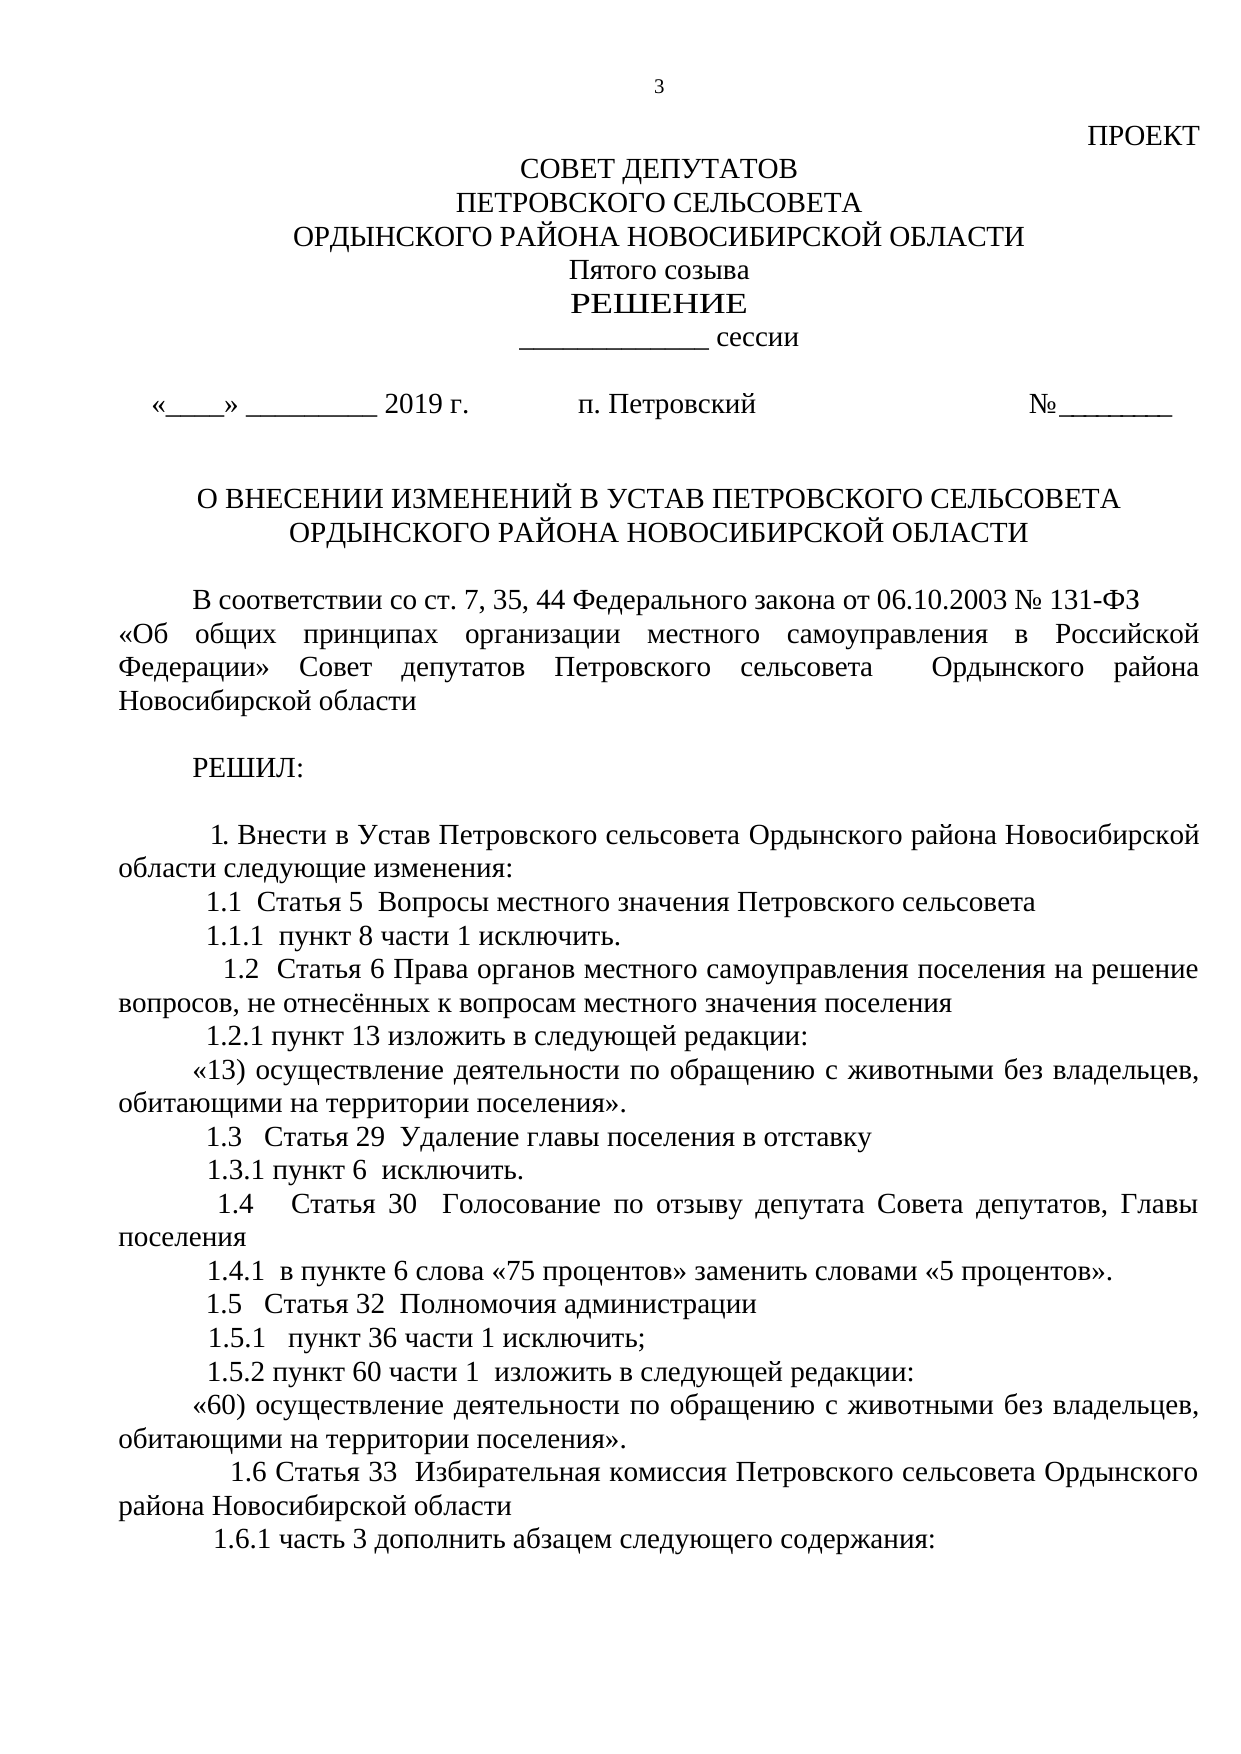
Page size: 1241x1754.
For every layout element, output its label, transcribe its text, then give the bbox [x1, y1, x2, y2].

text РЕШЕНИЕ [118, 286, 1200, 319]
text О ВНЕСЕНИИ ИЗМЕНЕНИЙ В УСТАВ ПЕТРОВСКОГО СЕЛЬСОВЕТА ОРДЫНСКОГО РАЙОНА НОВОСИБИРСКОЙ ОБЛАСТИ [118, 482, 1200, 549]
text 1.4.1 в пункте 6 слова «75 процентов» заменить словами «5 процентов». [118, 1253, 1200, 1287]
text ОРДЫНСКОГО РАЙОНА НОВОСИБИРСКОЙ ОБЛАСТИ [118, 219, 1200, 252]
text «60) осуществление деятельности по обращению с животными без владельцев, обитающими на территории поселения». [118, 1387, 1200, 1454]
text 1.6.1 часть 3 дополнить абзацем следующего содержания: [118, 1521, 1200, 1555]
text 1.3 Статья 29 Удаление главы поселения в отставку [118, 1119, 1200, 1152]
text Пятого созыва [118, 252, 1200, 286]
text 1.2.1 пункт 13 изложить в следующей редакции: [118, 1018, 1200, 1052]
text 1. Внести в Устав Петровского сельсовета Ордынского района Новосибирской области следующие изменения: [118, 817, 1200, 884]
text 1.5.2 пункт 60 части 1 изложить в следующей редакции: [118, 1354, 1200, 1387]
text 1.3.1 пункт 6 исключить. [118, 1152, 1200, 1186]
text 1.4 Статья 30 Голосование по отзыву депутата Совета депутатов, Главы поселения [118, 1186, 1200, 1253]
text 1.5.1 пункт 36 части 1 исключить; [118, 1320, 1200, 1354]
text РЕШИЛ: [118, 750, 1200, 783]
text «____» _________ 2019 г. п. Петровский № _________ [118, 386, 1200, 420]
text 1.2 Статья 6 Права органов местного самоуправления поселения на решение вопросов, не отнесённых к вопросам местного значения поселения [118, 951, 1200, 1018]
text ПРОЕКТ [118, 118, 1200, 152]
text В соответствии со ст. 7, 35, 44 Федерального закона от 06.10.2003 № 131-ФЗ [118, 582, 1200, 616]
text 1.1.1 пункт 8 части 1 исключить. [118, 918, 1200, 951]
text 1.1 Статья 5 Вопросы местного значения Петровского сельсовета [118, 884, 1200, 918]
text ПЕТРОВСКОГО СЕЛЬСОВЕТА [118, 185, 1200, 219]
text «Об общих принципах организации местного самоуправления в Российской Федерации» Совет депутатов Петровского сельсовета Ордынского района Новосибирской области [118, 616, 1200, 716]
text 1.5 Статья 32 Полномочия администрации [118, 1287, 1200, 1320]
text 1.6 Статья 33 Избирательная комиссия Петровского сельсовета Ордынского района Новосибирской области [118, 1454, 1200, 1521]
text _____________ сессии [118, 319, 1200, 353]
text СОВЕТ ДЕПУТАТОВ [118, 152, 1200, 185]
text «13) осуществление деятельности по обращению с животными без владельцев, обитающими на территории поселения». [118, 1052, 1200, 1119]
